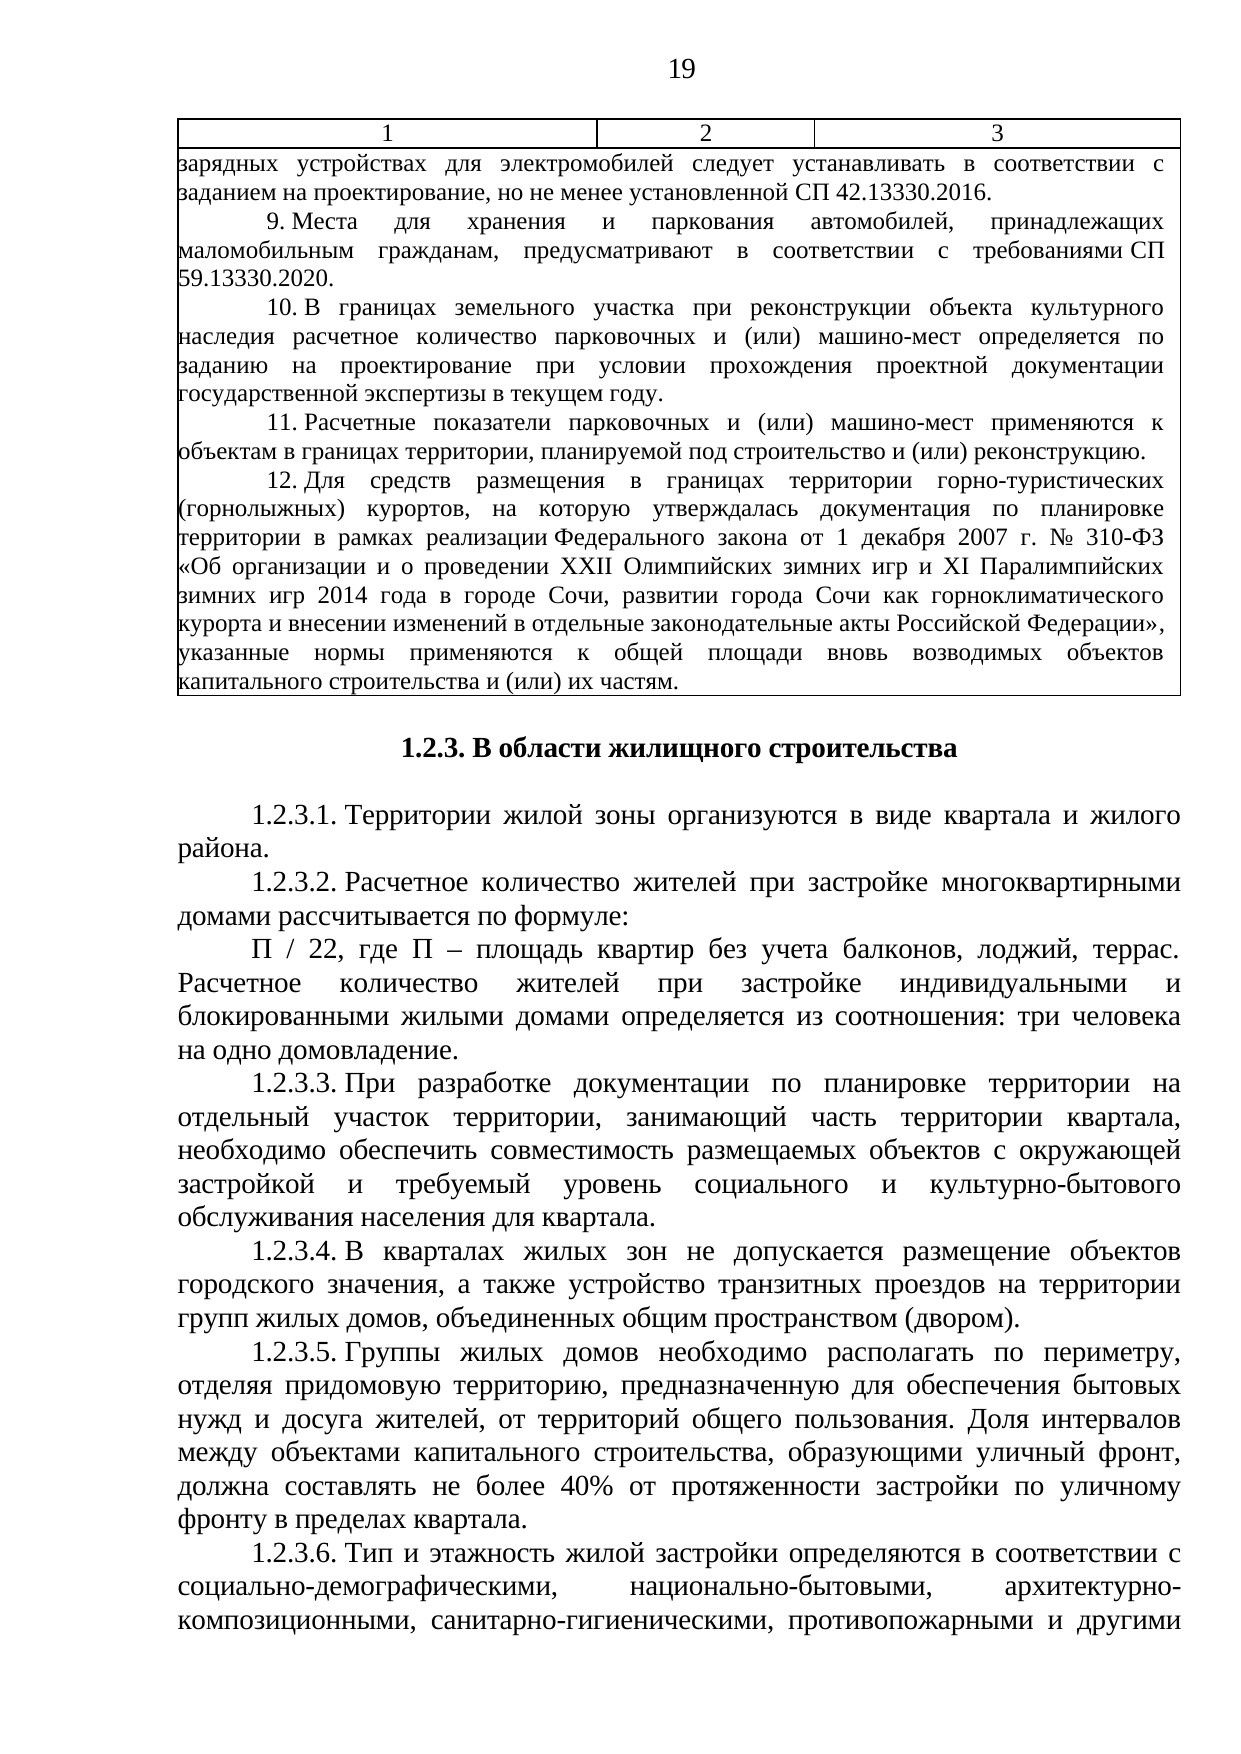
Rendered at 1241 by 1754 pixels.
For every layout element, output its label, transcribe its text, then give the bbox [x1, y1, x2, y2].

text 1.2.3.3. При разработке документации по планировке территории на отдельный участок территории, занимающий часть территории квартала, необходимо обеспечить совместимость размещаемых объектов с окружающей застройкой и требуемый уровень социального и культурно-бытового обслуживания населения для квартала. [177, 1065, 1181, 1233]
text 1.2.3. В области жилищного строительства [177, 730, 1181, 763]
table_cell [179, 149, 1180, 695]
table_header 2 [598, 120, 814, 147]
text 1.2.3.1. Территории жилой зоны организуются в виде квартала и жилого района. [177, 797, 1181, 864]
table_header 3 [815, 120, 1180, 147]
text 1.2.3.5. Группы жилых домов необходимо располагать по периметру, отделяя придомовую территорию, предназначенную для обеспечения бытовых нужд и досуга жителей, от территорий общего пользования. Доля интервалов между объектами капитального строительства, образующими уличный фронт, должна составлять не более 40% от протяженности застройки по уличному фронту в пределах квартала. [177, 1334, 1181, 1535]
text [177, 1535, 1181, 1636]
table_header 1 [179, 120, 596, 147]
text П / 22, где П – площадь квартир без учета балконов, лоджий, террас. Расчетное количество жителей при застройке индивидуальными и блокированными жилыми домами определяется из соотношения: три человека на одно домовладение. [177, 931, 1181, 1065]
text 1.2.3.4. В кварталах жилых зон не допускается размещение объектов городского значения, а также устройство транзитных проездов на территории групп жилых домов, объединенных общим пространством (двором). [177, 1233, 1181, 1334]
text 1.2.3.2. Расчетное количество жителей при застройке многоквартирными домами рассчитывается по формуле: [177, 864, 1181, 931]
